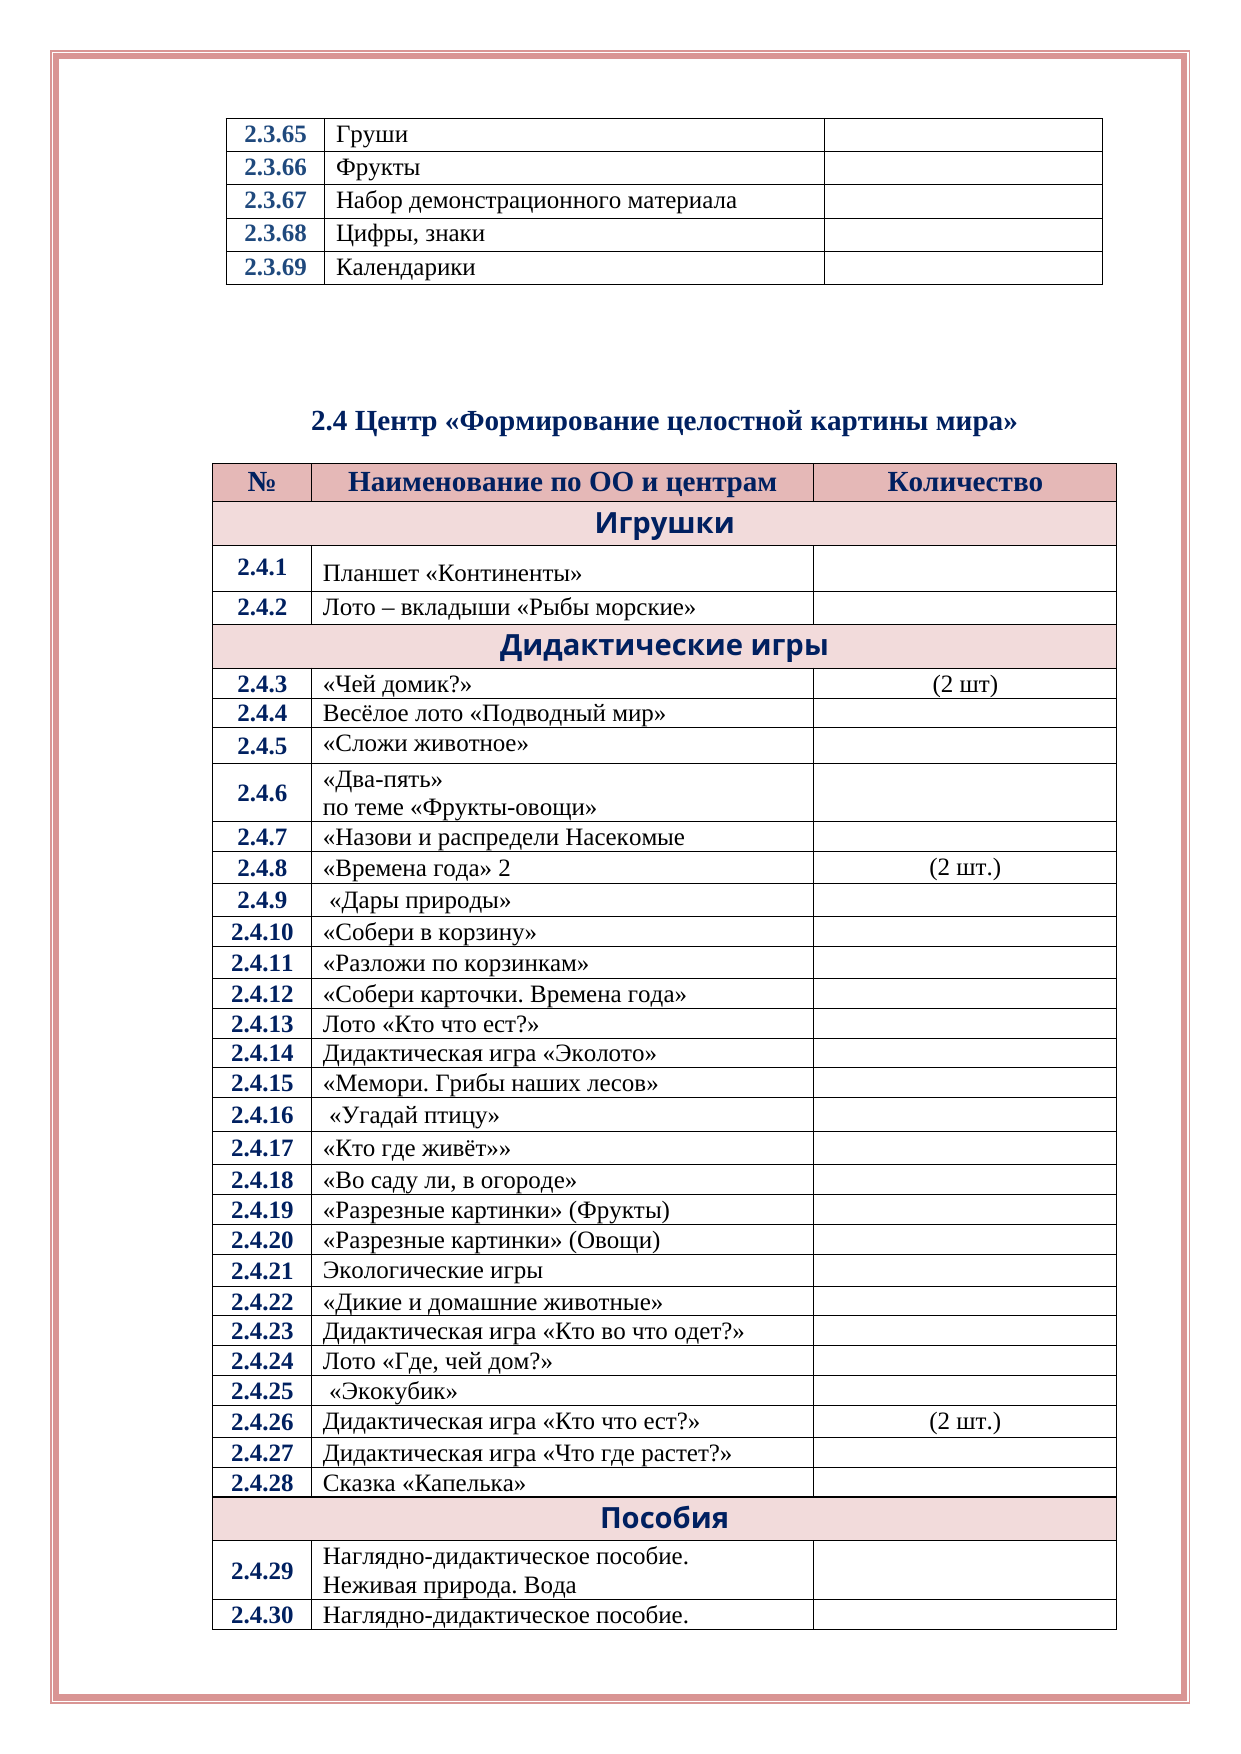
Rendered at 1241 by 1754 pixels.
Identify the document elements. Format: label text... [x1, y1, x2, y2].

table_cell [814, 1225, 1116, 1254]
table_header Количество [814, 464, 1116, 501]
table_cell 2.4.21 [213, 1255, 311, 1286]
table_cell 2.4.6 [213, 764, 311, 821]
table_cell Дидактические игры [213, 625, 1116, 668]
table_cell Фрукты [325, 152, 824, 184]
table_cell «Разрезные картинки» (Фрукты) [312, 1195, 813, 1224]
table_cell 2.4.29 [213, 1541, 311, 1599]
table_cell Весёлое лото «Подводный мир» [312, 699, 813, 727]
table_cell 2.4.8 [213, 852, 311, 883]
table_cell Сказка «Капелька» [312, 1468, 813, 1496]
table_cell 2.4.14 [213, 1039, 311, 1067]
table_cell Экологические игры [312, 1255, 813, 1286]
table_cell «Времена года» 2 [312, 852, 813, 883]
table_cell 2.4.13 [213, 1009, 311, 1037]
table_cell [814, 1316, 1116, 1345]
table_cell [814, 1255, 1116, 1286]
table_cell [814, 1600, 1116, 1629]
table_cell [825, 252, 1102, 284]
table_cell [814, 1346, 1116, 1375]
table_cell [814, 1165, 1116, 1194]
table_cell Цифры, знаки [325, 219, 824, 251]
table_cell «Мемори. Грибы наших лесов» [312, 1068, 813, 1097]
table_cell «Кто где живёт»» [312, 1132, 813, 1164]
table_cell 2.4.10 [213, 917, 311, 946]
table_cell [814, 1541, 1116, 1599]
table_cell «Угадай птицу» [312, 1098, 813, 1131]
table_cell 2.4.4 [213, 699, 311, 727]
table_cell «Чей домик?» [312, 669, 813, 697]
table_cell «Собери карточки. Времена года» [312, 979, 813, 1007]
table_cell 2.4.16 [213, 1098, 311, 1131]
table_cell 2.4.19 [213, 1195, 311, 1224]
table_cell [814, 1098, 1116, 1131]
table_cell [814, 917, 1116, 946]
table_cell 2.4.9 [213, 884, 311, 916]
table_cell [825, 152, 1102, 184]
table_cell «Экокубик» [312, 1376, 813, 1405]
table_cell 2.4.11 [213, 947, 311, 978]
table_cell (2 шт) [814, 669, 1116, 697]
table_cell [814, 1468, 1116, 1496]
table_cell «Дары природы» [312, 884, 813, 916]
table_cell [814, 1287, 1116, 1315]
table_cell Дидактическая игра «Эколото» [312, 1039, 813, 1067]
table_cell Игрушки [213, 502, 1116, 545]
table_cell 2.4.22 [213, 1287, 311, 1315]
table_cell [825, 219, 1102, 251]
table_cell [814, 979, 1116, 1007]
table_cell 2.4.27 [213, 1438, 311, 1467]
table_cell 2.3.67 [227, 185, 324, 217]
table_cell «Дикие и домашние животные» [312, 1287, 813, 1315]
table_cell Дидактическая игра «Кто во что одет?» [312, 1316, 813, 1345]
table_cell 2.3.69 [227, 252, 324, 284]
table_cell [814, 1068, 1116, 1097]
table_cell 2.4.18 [213, 1165, 311, 1194]
table_cell 2.4.15 [213, 1068, 311, 1097]
table_cell Наглядно-дидактическое пособие. Неживая природа. Вода [312, 1541, 813, 1599]
table_cell «Два-пять» по теме «Фрукты-овощи» [312, 764, 813, 821]
table_cell 2.4.20 [213, 1225, 311, 1254]
table_cell [814, 764, 1116, 821]
table_cell [814, 728, 1116, 763]
table_cell «Сложи животное» [312, 728, 813, 763]
table_cell 2.4.24 [213, 1346, 311, 1375]
table_cell Лото «Кто что ест?» [312, 1009, 813, 1037]
table_cell «Во саду ли, в огороде» [312, 1165, 813, 1194]
table_header Наименование по ОО и центрам [312, 464, 813, 501]
table_cell [814, 1009, 1116, 1037]
table_cell [814, 884, 1116, 916]
table_cell [825, 119, 1102, 151]
table_cell Планшет «Континенты» [312, 546, 813, 591]
table_cell [814, 1132, 1116, 1164]
table_cell Набор демонстрационного материала [325, 185, 824, 217]
table_cell (2 шт.) [814, 852, 1116, 883]
table_cell «Собери в корзину» [312, 917, 813, 946]
table_cell 2.4.30 [213, 1600, 311, 1629]
table_cell «Разрезные картинки» (Овощи) [312, 1225, 813, 1254]
table_cell «Назови и распредели Насекомые [312, 822, 813, 851]
table_cell [814, 699, 1116, 727]
table_cell 2.4.28 [213, 1468, 311, 1496]
table_cell Календарики [325, 252, 824, 284]
table_cell Дидактическая игра «Что где растет?» [312, 1438, 813, 1467]
table_cell 2.4.17 [213, 1132, 311, 1164]
table_cell Лото – вкладыши «Рыбы морские» [312, 592, 813, 624]
table_cell 2.4.1 [213, 546, 311, 591]
table_cell 2.3.65 [227, 119, 324, 151]
table_cell «Разложи по корзинкам» [312, 947, 813, 978]
table_cell Груши [325, 119, 824, 151]
table_cell [814, 1376, 1116, 1405]
table_cell [814, 1039, 1116, 1067]
table_cell Пособия [213, 1498, 1116, 1540]
text 2.4 Центр «Формирование целостной картины мира» [177, 403, 1152, 437]
table_cell [814, 1195, 1116, 1224]
table_cell [825, 185, 1102, 217]
table_cell Лото «Где, чей дом?» [312, 1346, 813, 1375]
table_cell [312, 1600, 813, 1629]
table_cell 2.4.26 [213, 1406, 311, 1437]
table_cell 2.4.5 [213, 728, 311, 763]
table_cell [814, 947, 1116, 978]
table_cell [814, 1438, 1116, 1467]
table_cell (2 шт.) [814, 1406, 1116, 1437]
table_cell 2.4.23 [213, 1316, 311, 1345]
table_cell 2.3.68 [227, 219, 324, 251]
table_cell [814, 592, 1116, 624]
table_cell 2.4.25 [213, 1376, 311, 1405]
table_cell 2.4.3 [213, 669, 311, 697]
table_cell 2.4.2 [213, 592, 311, 624]
table_cell 2.4.12 [213, 979, 311, 1007]
table_cell 2.3.66 [227, 152, 324, 184]
table_cell 2.4.7 [213, 822, 311, 851]
table_cell [814, 546, 1116, 591]
table_cell Дидактическая игра «Кто что ест?» [312, 1406, 813, 1437]
table_header № [213, 464, 311, 501]
table_cell [814, 822, 1116, 851]
